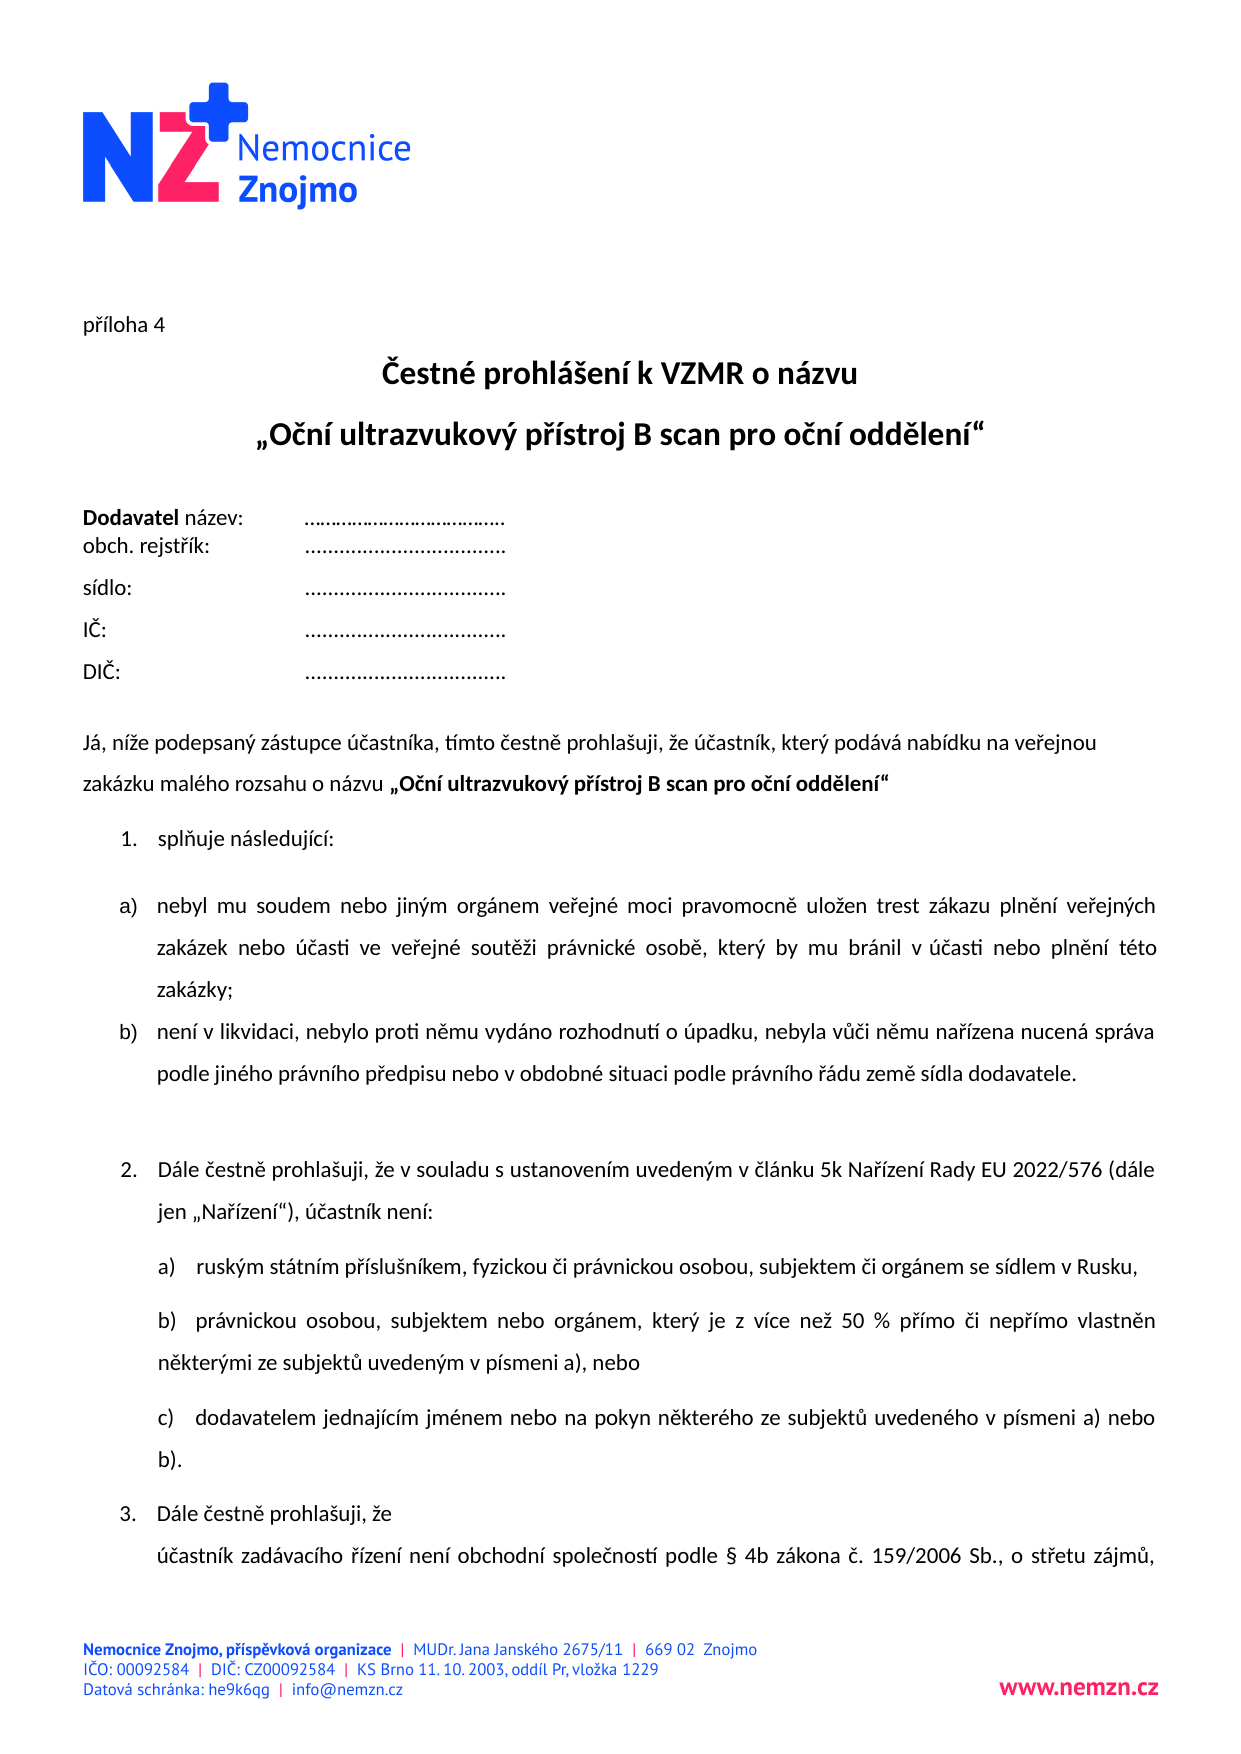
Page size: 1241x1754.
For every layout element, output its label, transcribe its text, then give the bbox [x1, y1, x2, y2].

text Já, níže podepsaný zástupce účastníka, tímto čestně prohlašuji, že účastník, který podává nabídku na veřejnou zakázku malého rozsahu o názvu „Oční ultrazvukový přístroj B scan pro oční oddělení“ [83, 728, 1157, 798]
picture [0, 0, 1241, 221]
text a) ruským státním příslušníkem, fyzickou či právnickou osobou, subjektem či orgánem se sídlem v Rusku, [158, 1252, 1157, 1280]
text IČ: ................................... [83, 615, 1157, 643]
list Dále čestně prohlašuji, že v souladu s ustanovením uvedeným v článku 5k Nařízení Rady EU 2022/576 (dále jen „Nařízení“), účastník není: [120, 1155, 1157, 1225]
text „Oční ultrazvukový přístroj B scan pro oční oddělení“ [83, 413, 1157, 454]
text Čestné prohlášení k VZMR o názvu [83, 352, 1157, 393]
text příloha 4 [83, 310, 1157, 338]
list Dále čestně prohlašuji, že [119, 1499, 1157, 1527]
text obch. rejstřík: ................................... [83, 531, 1157, 559]
text c) dodavatelem jednajícím jménem nebo na pokyn některého ze subjektů uvedeného v písmeni a) nebo b). [158, 1403, 1157, 1473]
text b) právnickou osobou, subjektem nebo orgánem, který je z více než 50 % přímo či nepřímo vlastněn některými ze subjektů uvedeným v písmeni a), nebo [158, 1306, 1157, 1376]
list nebyl mu soudem nebo jiným orgánem veřejné moci pravomocně uložen trest zákazu plnění veřejných zakázek nebo účasti ve veřejné soutěži právnické osobě, který by mu bránil v účasti nebo plnění této zakázky; [119, 891, 1157, 1003]
list není v likvidaci, nebylo proti němu vydáno rozhodnutí o úpadku, nebyla vůči němu nařízena nucená správa podle jiného právního předpisu nebo v obdobné situaci podle právního řádu země sídla dodavatele. [119, 1017, 1157, 1087]
list splňuje následující: [120, 824, 1157, 852]
text sídlo: ................................... [83, 573, 1157, 601]
text DIČ: ................................... [83, 657, 1157, 685]
picture [0, 1631, 1241, 1754]
